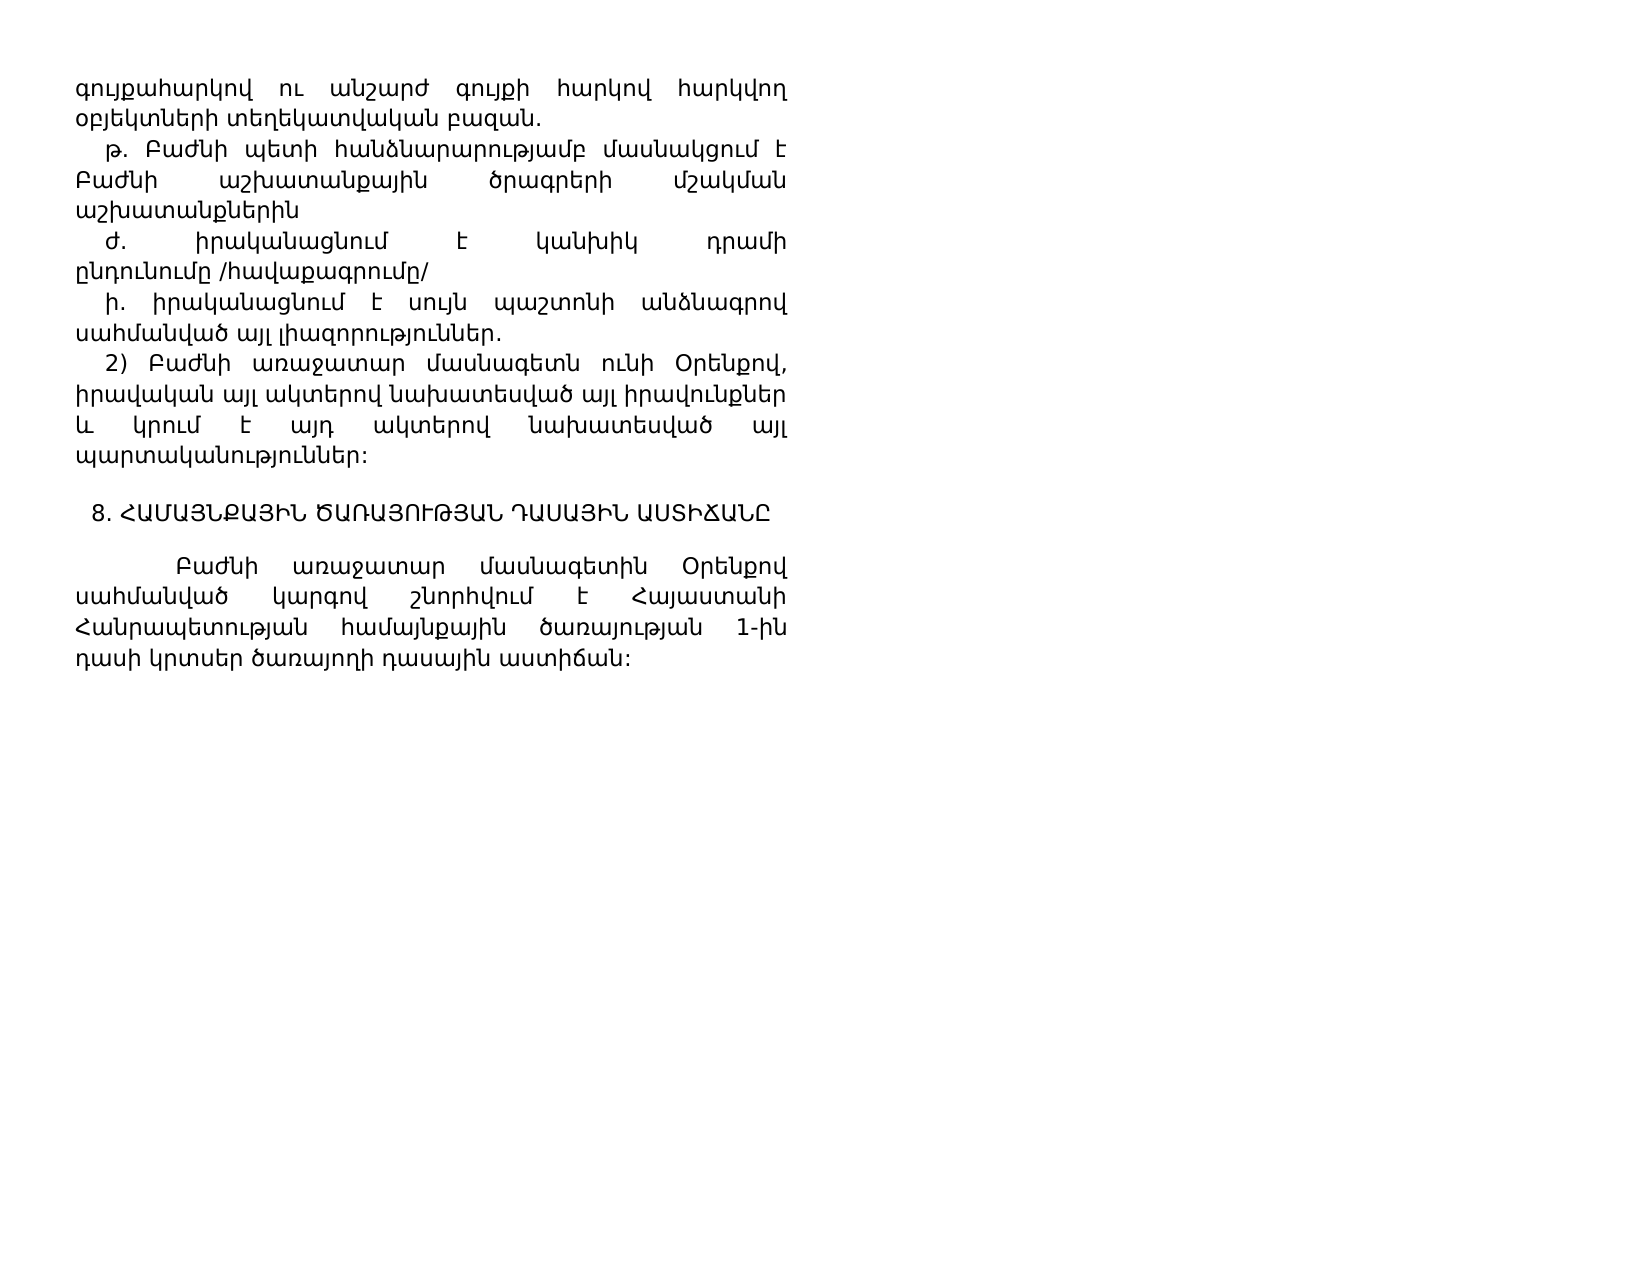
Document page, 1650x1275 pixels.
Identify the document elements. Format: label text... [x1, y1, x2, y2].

text 2) Բաժնի առաջատար մասնագետն ունի Օրենքով, իրավական այլ ակտերով նախատեսված այլ իրավունքներ և կրում է այդ ակտերով նախատեսված այլ պարտականություններ: [75, 351, 787, 469]
text թ. Բաժնի պետի հանձնարարությամբ մասնակցում է Բաժնի աշխատանքային ծրագրերի մշակման աշխատանքներին [75, 136, 787, 224]
text Բաժնի առաջատար մասնագետին Օրենքով սահմանված կարգով շնորհվում է Հայաստանի Հանրապետության համայնքային ծառայության 1-ին դասի կրտսեր ծառայողի դասային աստիճան: [75, 553, 787, 672]
text ի. իրականացնում է սույն պաշտոնի անձնագրով սահմանված այլ լիազորություններ. [75, 289, 787, 347]
text 8. ՀԱՄԱՅՆՔԱՅԻՆ ԾԱՌԱՅՈՒԹՅԱՆ ԴԱՍԱՅԻՆ ԱՍՏԻՃԱՆԸ [75, 500, 787, 526]
text ժ. իրականացնում է կանխիկ դրամի ընդունումը /հավաքագրումը/ [75, 228, 787, 285]
